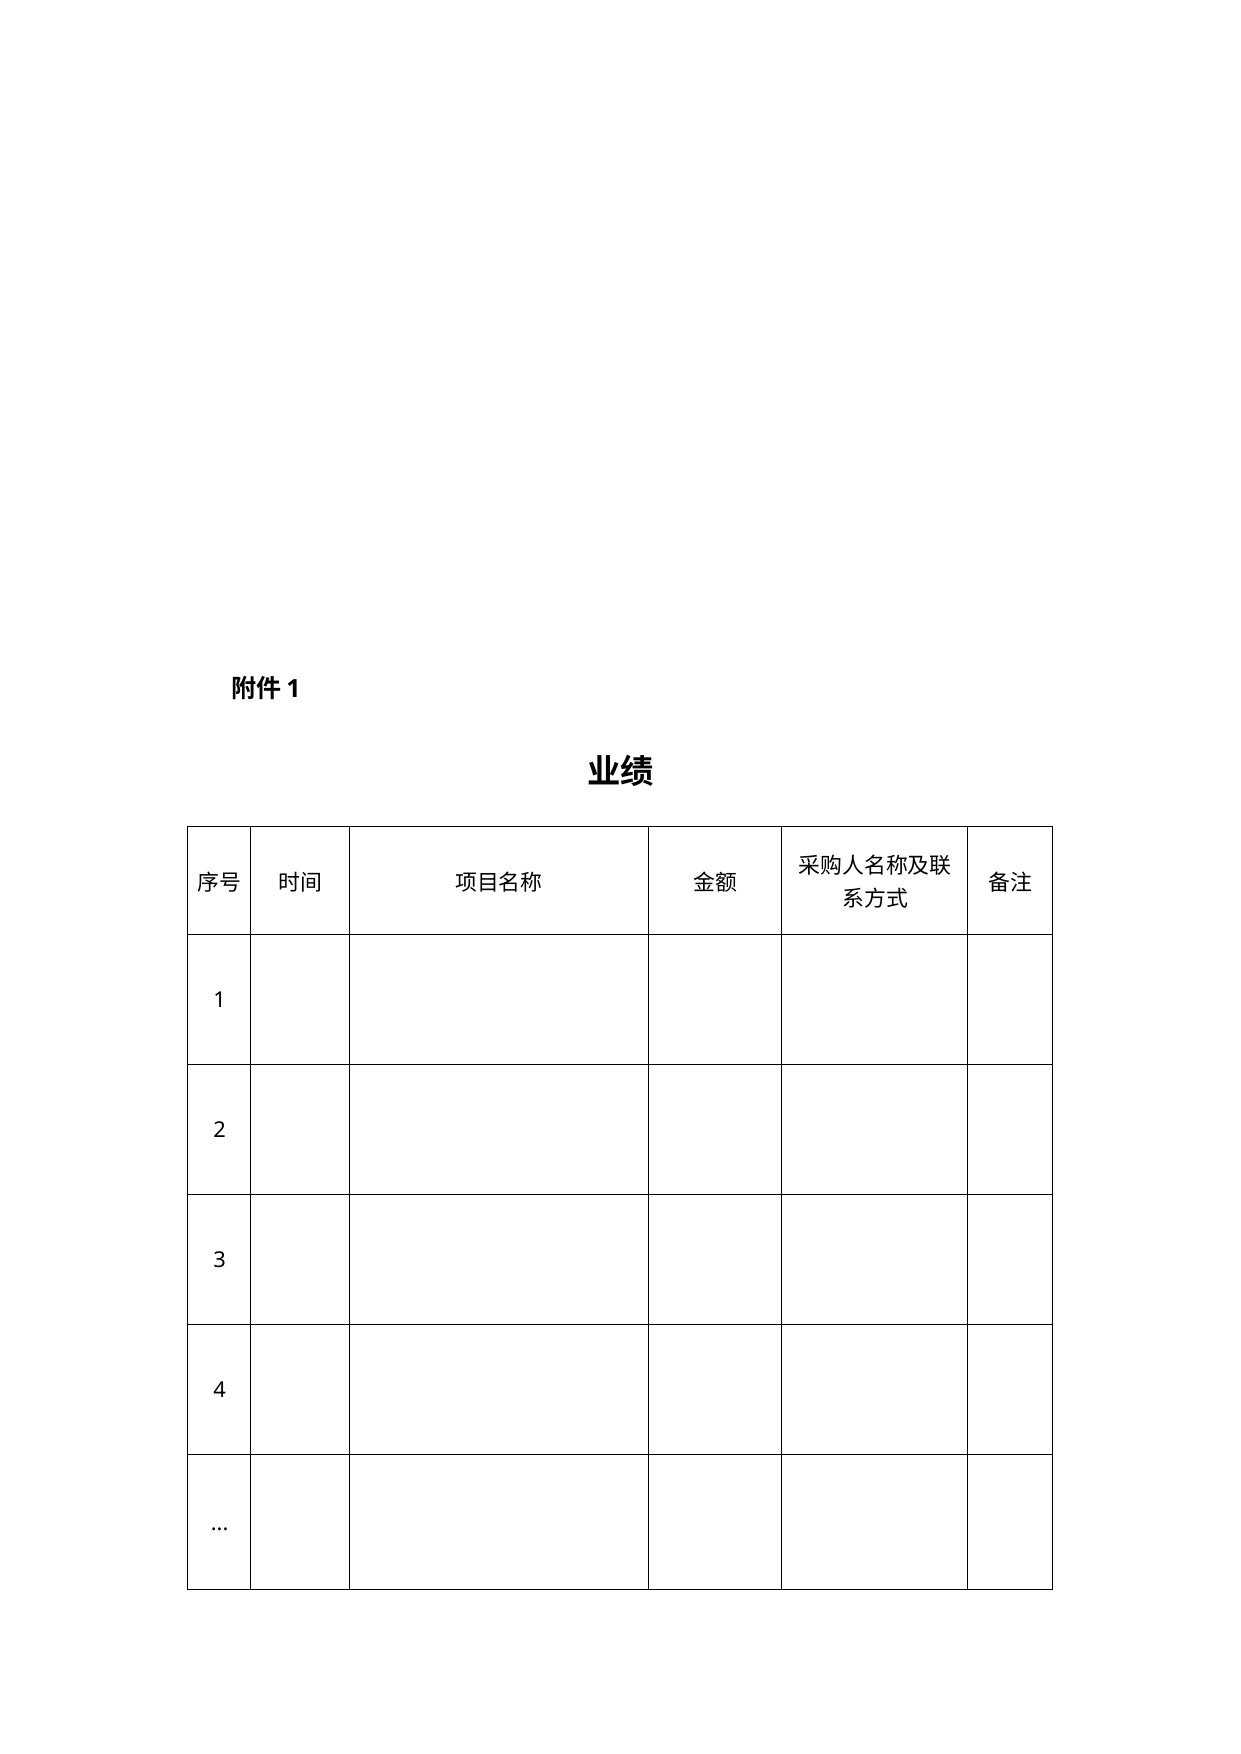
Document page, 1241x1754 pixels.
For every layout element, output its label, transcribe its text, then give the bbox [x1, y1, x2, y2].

table_cell [782, 1325, 967, 1454]
table_header 金额 [649, 827, 781, 934]
table_cell [968, 935, 1052, 1064]
table_cell [968, 1065, 1052, 1194]
table_cell 3 [188, 1195, 250, 1324]
table_cell ... [188, 1455, 250, 1588]
table_cell [251, 1195, 349, 1324]
table_cell 4 [188, 1325, 250, 1454]
table_header 序号 [188, 827, 250, 934]
table_cell 1 [188, 935, 250, 1064]
table_cell [251, 1455, 349, 1588]
table_cell [649, 935, 781, 1064]
subtitle 附件1 [187, 654, 1053, 719]
table_cell [782, 1065, 967, 1194]
table_cell [782, 1195, 967, 1324]
table_cell [251, 1325, 349, 1454]
table_cell [350, 935, 648, 1064]
table_cell [782, 1455, 967, 1588]
table_cell [251, 935, 349, 1064]
table_cell [350, 1455, 648, 1588]
table_cell [350, 1065, 648, 1194]
table_cell [649, 1065, 781, 1194]
table_header 时间 [251, 827, 349, 934]
table_header 采购人名称及联系方式 [782, 827, 967, 934]
table_header 备注 [968, 827, 1052, 934]
table_cell [350, 1325, 648, 1454]
table_cell [251, 1065, 349, 1194]
table_cell [649, 1325, 781, 1454]
table_header 项目名称 [350, 827, 648, 934]
table_cell [350, 1195, 648, 1324]
table_cell [968, 1455, 1052, 1588]
table_cell 2 [188, 1065, 250, 1194]
table_cell [782, 935, 967, 1064]
text 业绩 [187, 737, 1053, 802]
table_cell [649, 1455, 781, 1588]
table_cell [968, 1195, 1052, 1324]
table_cell [649, 1195, 781, 1324]
table_cell [968, 1325, 1052, 1454]
